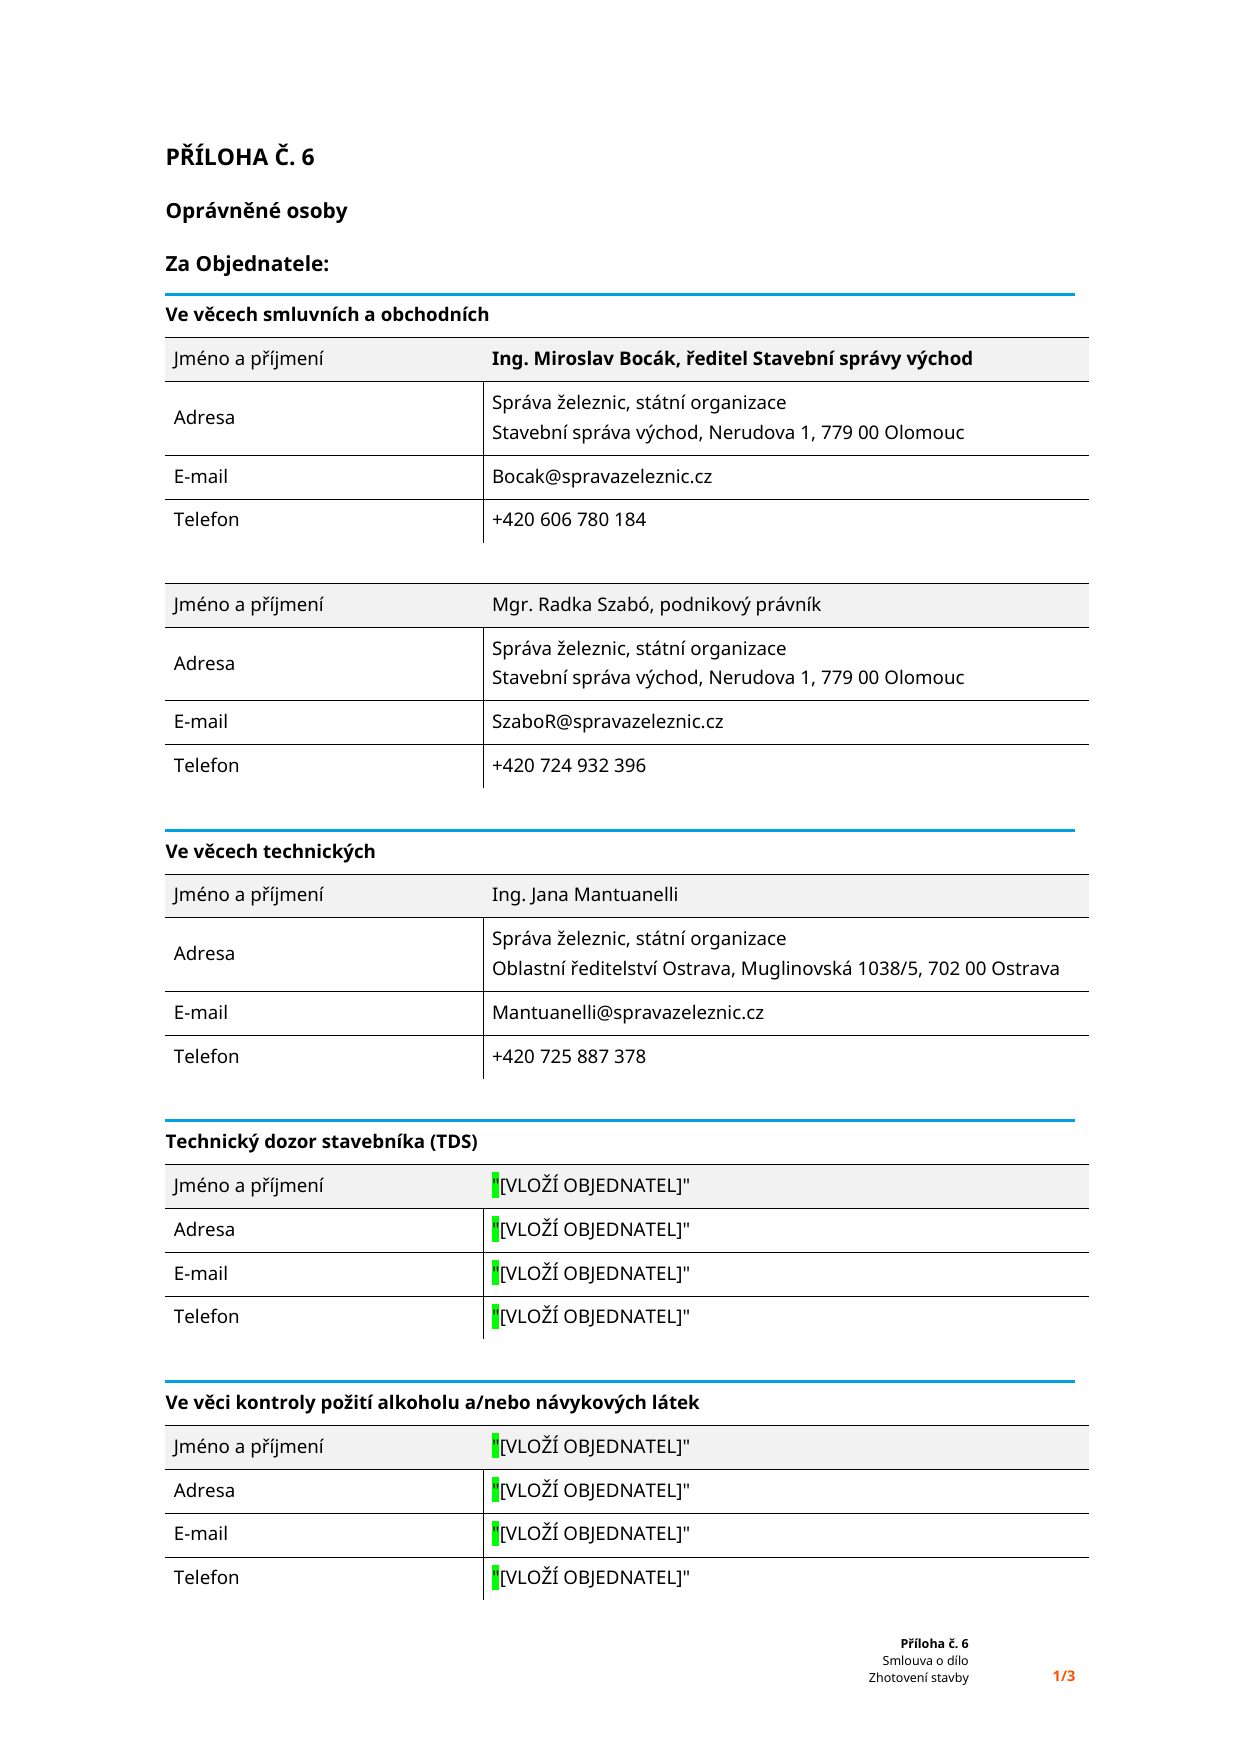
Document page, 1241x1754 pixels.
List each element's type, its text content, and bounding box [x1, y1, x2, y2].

table_header Ing. Jana Mantuanelli [484, 875, 1089, 917]
table_header Mgr. Radka Szabó, podnikový právník [484, 584, 1089, 627]
table_cell Telefon [165, 500, 483, 542]
table_cell Telefon [165, 1036, 483, 1078]
text Příloha č. 6 [165, 141, 1075, 173]
table_header Jméno a příjmení [165, 875, 484, 917]
table_cell [484, 1209, 1089, 1252]
table_cell Adresa [165, 628, 483, 700]
table_cell Správa železnic, státní organizace Stavební správa východ, Nerudova 1, 779 00 Olomouc [484, 382, 1089, 455]
table_cell +420 606 780 184 [484, 500, 1089, 542]
table_header Jméno a příjmení [165, 584, 484, 627]
table_cell Telefon [165, 1558, 483, 1600]
table_cell Adresa [165, 1470, 483, 1512]
table_cell E-mail [165, 1253, 483, 1296]
table_header [484, 1165, 1089, 1208]
table_cell Telefon [165, 745, 483, 788]
table_cell E-mail [165, 992, 483, 1035]
table_cell Správa železnic, státní organizace Stavební správa východ, Nerudova 1, 779 00 Olomouc [484, 628, 1089, 700]
table_header Jméno a příjmení [165, 1426, 484, 1469]
text Technický dozor stavebníka (TDS) [165, 1122, 1075, 1154]
table_cell Adresa [165, 1209, 483, 1252]
table_cell E-mail [165, 701, 483, 744]
table_cell Adresa [165, 918, 483, 991]
table_cell Správa železnic, státní organizace Oblastní ředitelství Ostrava, Muglinovská 1038/5, 702 00 Ostrava [484, 918, 1089, 991]
table_cell +420 724 932 396 [484, 745, 1089, 788]
text Ve věci kontroly požití alkoholu a/nebo návykových látek [165, 1383, 1075, 1415]
text Oprávněné osoby [165, 197, 1075, 225]
table_cell [484, 1470, 1089, 1512]
table_header Jméno a příjmení [165, 1165, 484, 1208]
table_header Ing. Miroslav Bocák, ředitel Stavební správy východ [484, 338, 1089, 381]
table_cell [484, 1558, 1089, 1600]
table_cell SzaboR@spravazeleznic.cz [484, 701, 1089, 744]
table_cell Mantuanelli@spravazeleznic.cz [484, 992, 1089, 1035]
text Ve věcech technických [165, 832, 1075, 863]
text Ve věcech smluvních a obchodních [165, 296, 1075, 327]
table_cell Telefon [165, 1297, 483, 1339]
text Za Objednatele: [165, 249, 1075, 277]
table_header [484, 1426, 1089, 1469]
table_cell Bocak@spravazeleznic.cz [484, 456, 1089, 498]
table_cell Adresa [165, 382, 483, 455]
table_cell [484, 1514, 1089, 1556]
table_cell +420 725 887 378 [484, 1036, 1089, 1078]
table_cell E-mail [165, 1514, 483, 1556]
table_cell [484, 1253, 1089, 1296]
table_cell E-mail [165, 456, 483, 498]
table_cell [484, 1297, 1089, 1339]
table_header Jméno a příjmení [165, 338, 484, 381]
